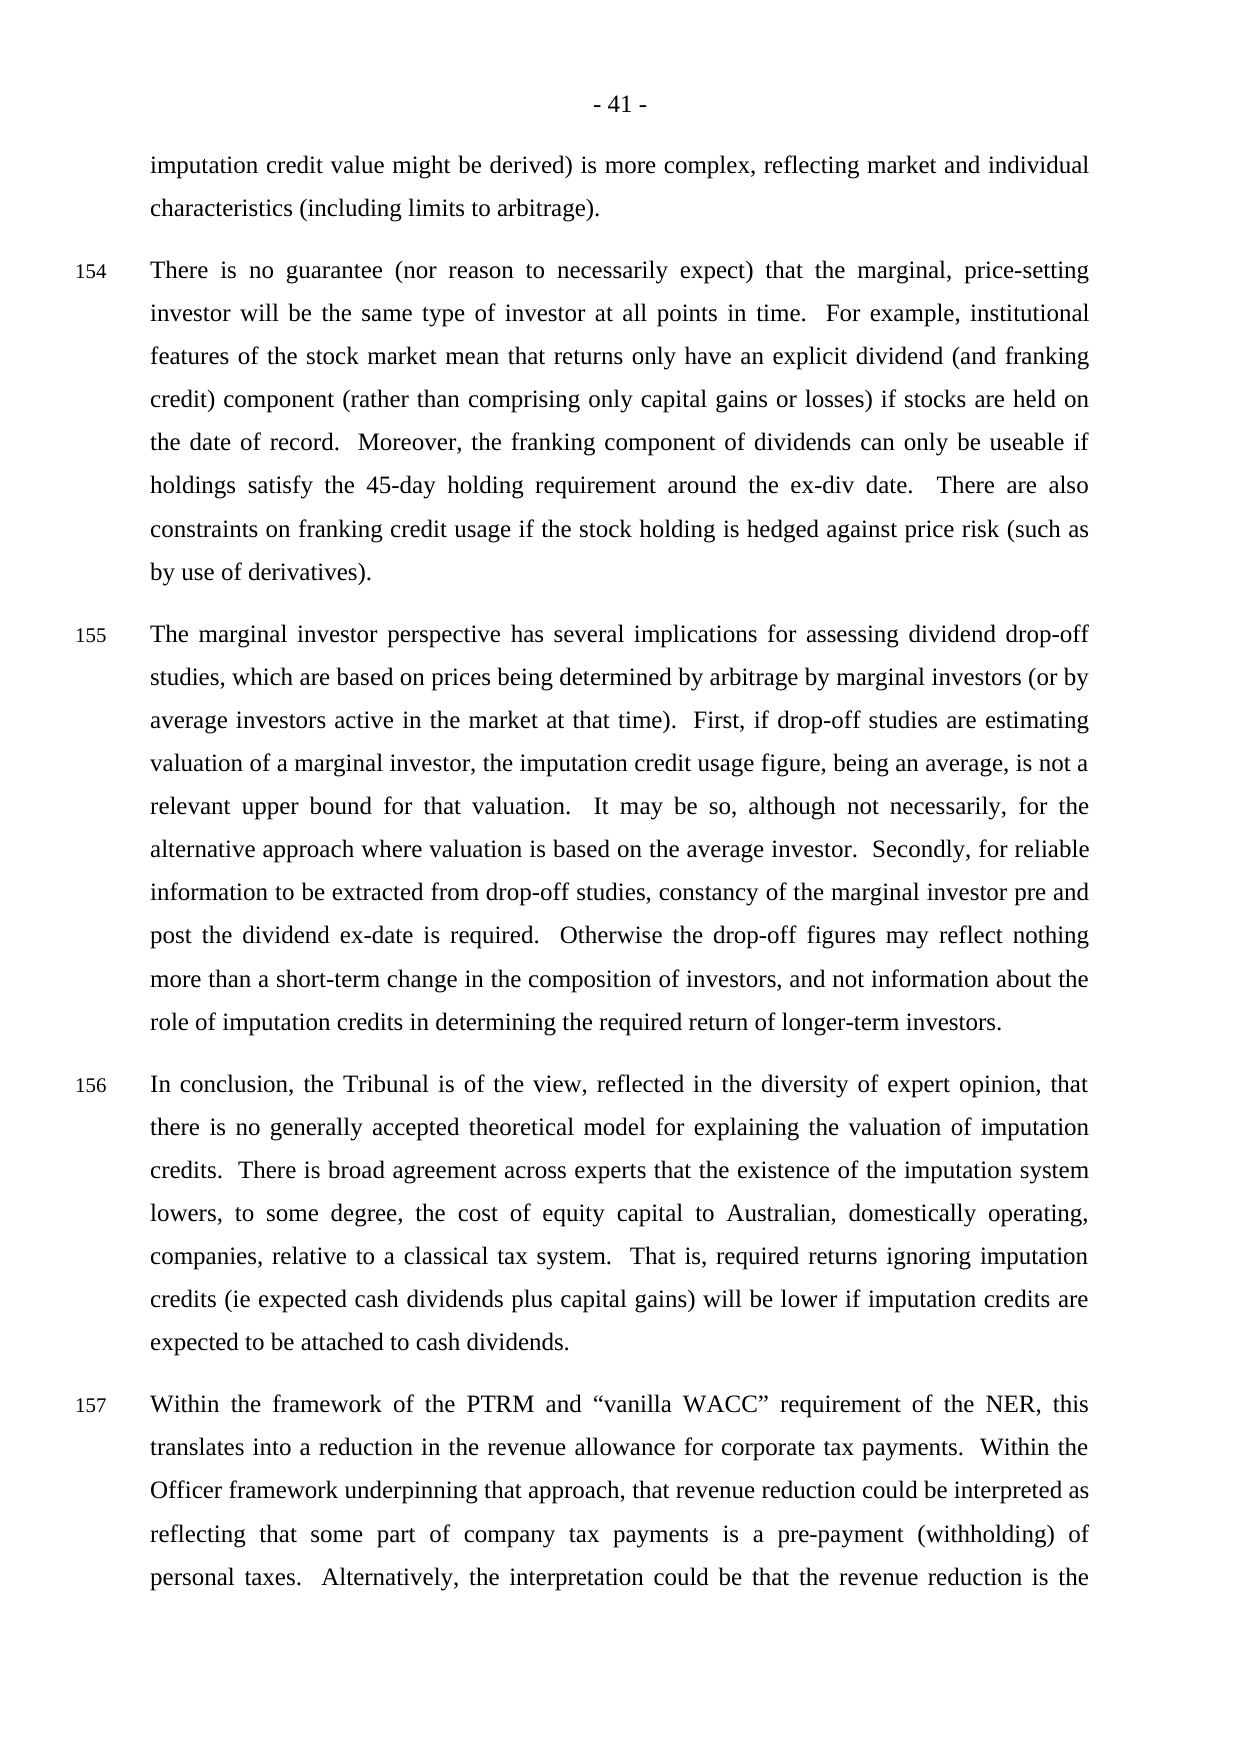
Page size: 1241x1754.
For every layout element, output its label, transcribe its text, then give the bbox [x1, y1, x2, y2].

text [75, 150, 1090, 222]
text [75, 1389, 1090, 1591]
text In conclusion, the Tribunal is of the view, reflected in the diversity of expert opinion, that there is no generally accepted theoretical model for explaining the valuation of imputation credits. There is broad agreement across experts that the existence of the imputation system lowers, to some degree, the cost of equity capital to Australian, domestically operating, companies, relative to a classical tax system. That is, required returns ignoring imputation credits (ie expected cash dividends plus capital gains) will be lower if imputation credits are expected to be attached to cash dividends. [75, 1069, 1090, 1356]
text The marginal investor perspective has several implications for assessing dividend drop-off studies, which are based on prices being determined by arbitrage by marginal investors (or by average investors active in the market at that time). First, if drop-off studies are estimating valuation of a marginal investor, the imputation credit usage figure, being an average, is not a relevant upper bound for that valuation. It may be so, although not necessarily, for the alternative approach where valuation is based on the average investor. Secondly, for reliable information to be extracted from drop-off studies, constancy of the marginal investor pre and post the dividend ex-date is required. Otherwise the drop-off figures may reflect nothing more than a short-term change in the composition of investors, and not information about the role of imputation credits in determining the required return of longer-term investors. [75, 619, 1090, 1036]
text There is no guarantee (nor reason to necessarily expect) that the marginal, price-setting investor will be the same type of investor at all points in time. For example, institutional features of the stock market mean that returns only have an explicit dividend (and franking credit) component (rather than comprising only capital gains or losses) if stocks are held on the date of record. Moreover, the franking component of dividends can only be useable if holdings satisfy the 45-day holding requirement around the ex-div date. There are also constraints on franking credit usage if the stock holding is hedged against price risk (such as by use of derivatives). [75, 255, 1090, 586]
